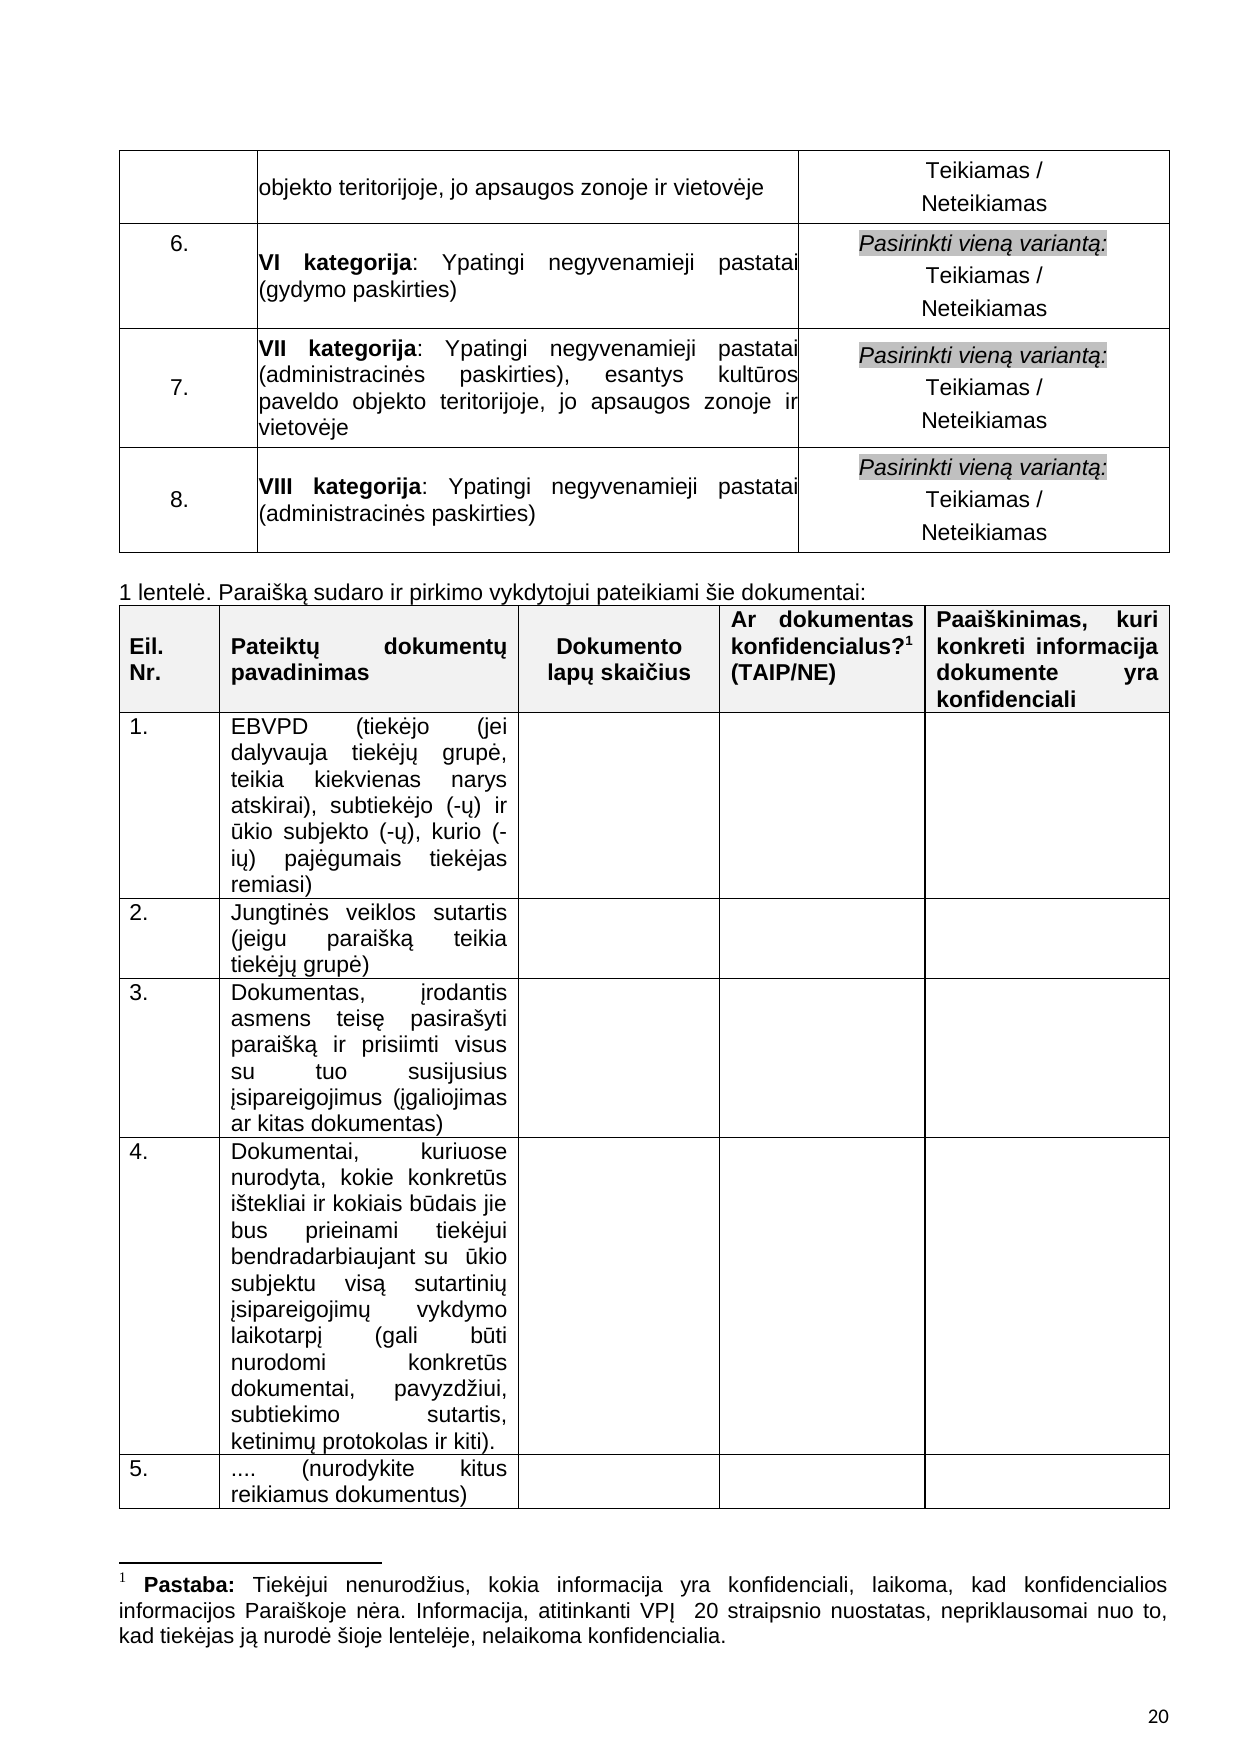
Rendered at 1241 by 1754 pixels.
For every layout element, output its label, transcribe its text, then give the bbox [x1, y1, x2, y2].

text 1 lentelė. Paraišką sudaro ir pirkimo vykdytojui pateikiami šie dokumentai: [119, 579, 1169, 605]
table_cell 2. [120, 899, 219, 977]
table_header Ar dokumentas konfidencialus? (TAIP/NE) [720, 606, 924, 712]
table_cell [926, 979, 1169, 1137]
table_cell [926, 1455, 1169, 1508]
table_cell 1. [120, 713, 219, 897]
table_cell [926, 1138, 1169, 1454]
table_cell [720, 1138, 924, 1454]
table_header Eil. Nr. [120, 606, 219, 712]
table_cell [519, 979, 719, 1137]
table_header Pateiktų dokumentų pavadinimas [220, 606, 518, 712]
table_cell Jungtinės veiklos sutartis (jeigu paraišką teikia tiekėjų grupė) [220, 899, 518, 977]
table_cell [120, 329, 257, 447]
table_cell 4. [120, 1138, 219, 1454]
table_cell .... (nurodykite kitus reikiamus dokumentus) [220, 1455, 518, 1508]
table_cell [720, 979, 924, 1137]
table_cell Dokumentai, kuriuose nurodyta, kokie konkretūs ištekliai ir kokiais būdais jie bus prieinami tiekėjui bendradarbiaujant su ūkio subjektu visą sutartinių įsipareigojimų vykdymo laikotarpį (gali būti nurodomi konkretūs dokumentai, pavyzdžiui, subtiekimo sutartis, ketinimų protokolas ir kiti). [220, 1138, 518, 1454]
table_cell EBVPD (tiekėjo (jei dalyvauja tiekėjų grupė, teikia kiekvienas narys atskirai), subtiekėjo (-ų) ir ūkio subjekto (-ų), kurio (-ių) pajėgumais tiekėjas remiasi) [220, 713, 518, 897]
table_cell 5. [120, 1455, 219, 1508]
table_header Dokumento lapų skaičius [519, 606, 719, 712]
table_cell [120, 448, 257, 552]
table_cell [120, 224, 257, 328]
table_cell [519, 1455, 719, 1508]
table_cell VI kategorija: Ypatingi negyvenamieji pastatai (gydymo paskirties) [258, 224, 798, 328]
table_cell [120, 151, 257, 222]
table_cell VIII kategorija: Ypatingi negyvenamieji pastatai (administracinės paskirties) [258, 448, 798, 552]
table_cell Pasirinkti vieną variantą: Teikiamas / Neteikiamas [799, 448, 1169, 552]
table_cell [519, 899, 719, 977]
table_cell 3. [120, 979, 219, 1137]
table_cell VII kategorija: Ypatingi negyvenamieji pastatai (administracinės paskirties), esantys kultūros paveldo objekto teritorijoje, jo apsaugos zonoje ir vietovėje [258, 329, 798, 447]
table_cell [258, 151, 798, 222]
table_cell [926, 713, 1169, 897]
table_cell Pasirinkti vieną variantą: Teikiamas / Neteikiamas [799, 224, 1169, 328]
table_cell [720, 899, 924, 977]
table_cell [926, 899, 1169, 977]
table_cell [720, 713, 924, 897]
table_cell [799, 151, 1169, 222]
table_cell [519, 713, 719, 897]
table_cell Pasirinkti vieną variantą: Teikiamas / Neteikiamas [799, 329, 1169, 447]
table_cell [720, 1455, 924, 1508]
table_cell Dokumentas, įrodantis asmens teisę pasirašyti paraišką ir prisiimti visus su tuo susijusius įsipareigojimus (įgaliojimas ar kitas dokumentas) [220, 979, 518, 1137]
table_header Paaiškinimas, kuri konkreti informacija dokumente yra konfidenciali [926, 606, 1169, 712]
table_cell [519, 1138, 719, 1454]
